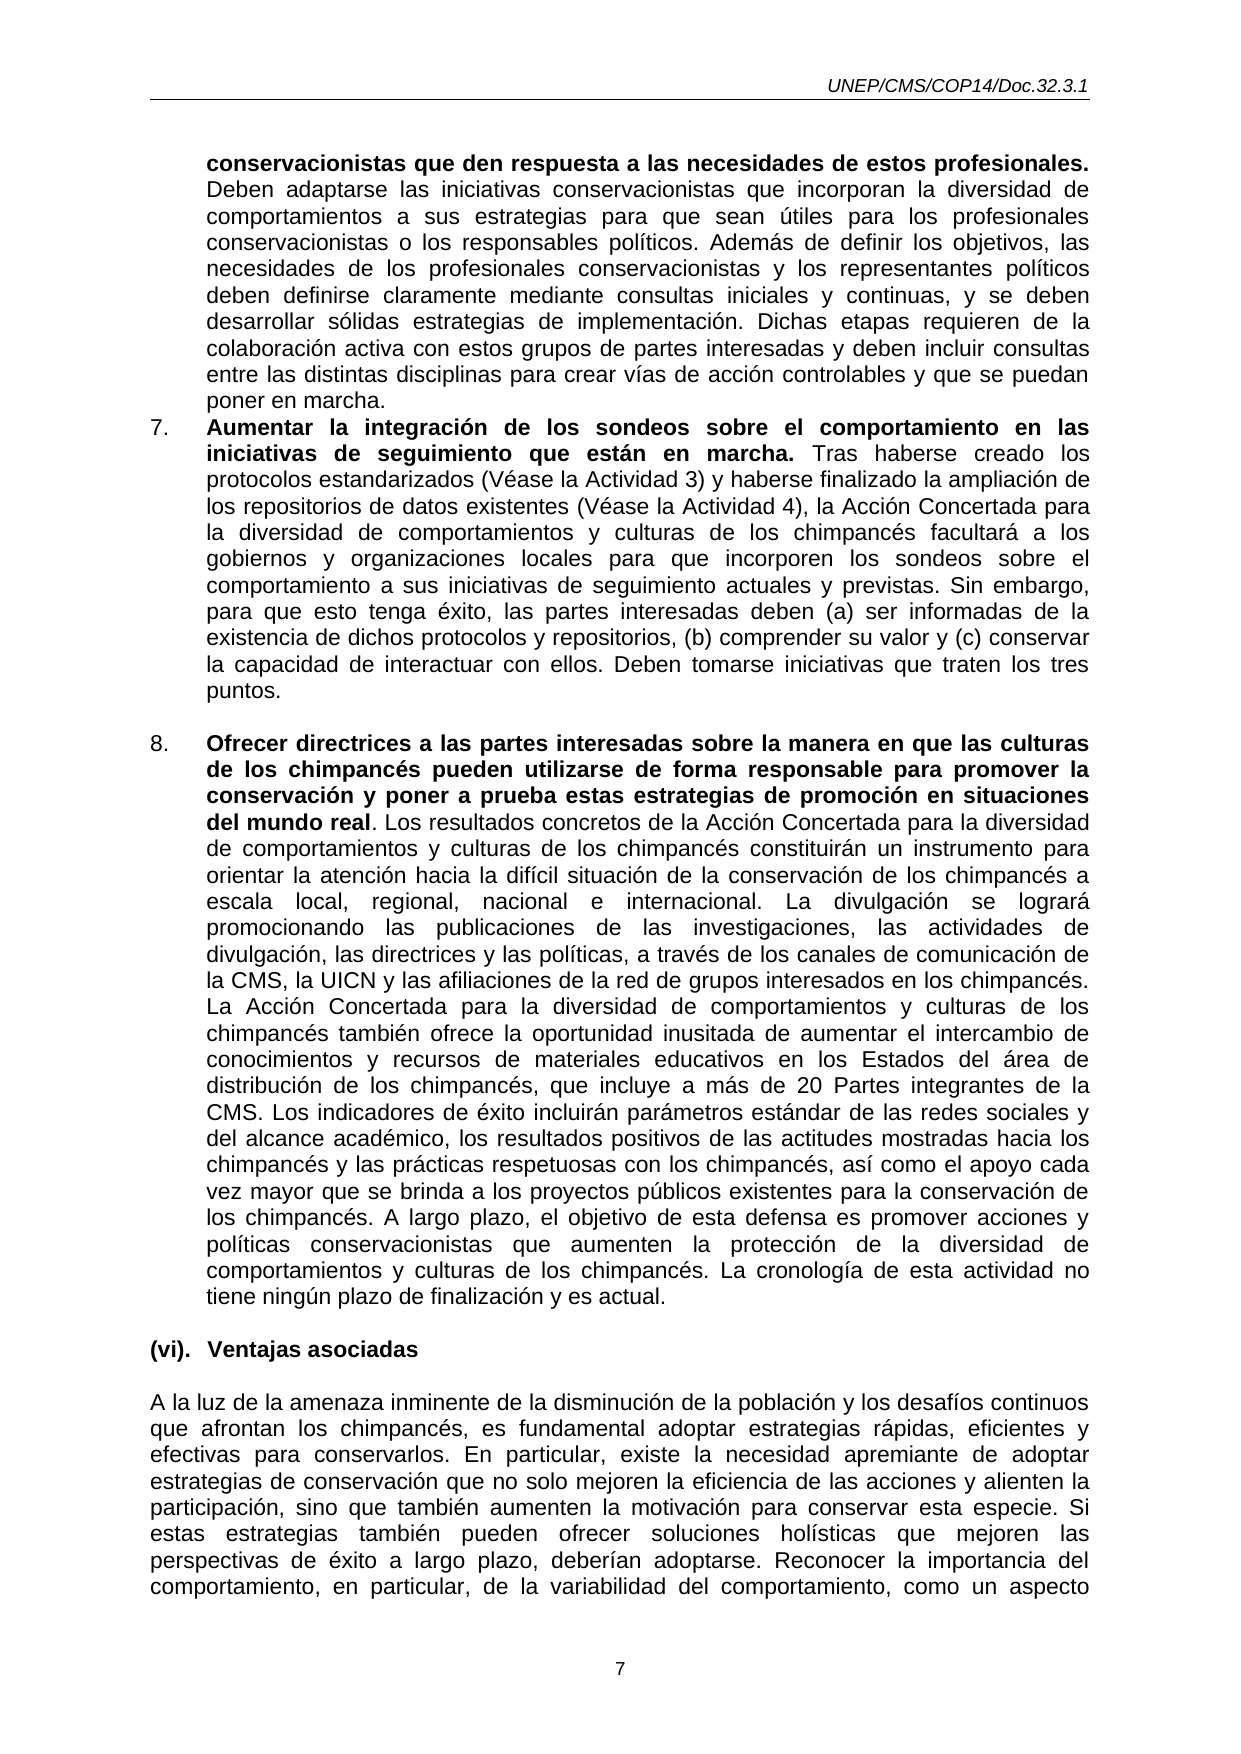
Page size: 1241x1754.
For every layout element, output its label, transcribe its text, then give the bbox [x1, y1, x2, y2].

list Ofrecer directrices a las partes interesadas sobre la manera en que las culturas de los chimpancés pueden utilizarse de forma responsable para promover la conservación y poner a prueba estas estrategias de promoción en situaciones del mundo real. Los resultados concretos de la Acción Concertada para la diversidad de comportamientos y culturas de los chimpancés constituirán un instrumento para orientar la atención hacia la difícil situación de la conservación de los chimpancés a escala local, regional, nacional e internacional. La divulgación se logrará promocionando las publicaciones de las investigaciones, las actividades de divulgación, las directrices y las políticas, a través de los canales de comunicación de la CMS, la UICN y las afiliaciones de la red de grupos interesados en los chimpancés. La Acción Concertada para la diversidad de comportamientos y culturas de los chimpancés también ofrece la oportunidad inusitada de aumentar el intercambio de conocimientos y recursos de materiales educativos en los Estados del área de distribución de los chimpancés, que incluye a más de 20 Partes integrantes de la CMS. Los indicadores de éxito incluirán parámetros estándar de las redes sociales y del alcance académico, los resultados positivos de las actitudes mostradas hacia los chimpancés y las prácticas respetuosas con los chimpancés, así como el apoyo cada vez mayor que se brinda a los proyectos públicos existentes para la conservación de los chimpancés. A largo plazo, el objetivo de esta defensa es promover acciones y políticas conservacionistas que aumenten la protección de la diversidad de comportamientos y culturas de los chimpancés. La cronología de esta actividad no tiene ningún plazo de finalización y es actual. [150, 730, 1090, 1309]
text (vi). Ventajas asociadas [150, 1336, 1090, 1362]
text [141, 150, 1090, 413]
list Aumentar la integración de los sondeos sobre el comportamiento en las iniciativas de seguimiento que están en marcha. Tras haberse creado los protocolos estandarizados (Véase la Actividad 3) y haberse finalizado la ampliación de los repositorios de datos existentes (Véase la Actividad 4), la Acción Concertada para la diversidad de comportamientos y culturas de los chimpancés facultará a los gobiernos y organizaciones locales para que incorporen los sondeos sobre el comportamiento a sus iniciativas de seguimiento actuales y previstas. Sin embargo, para que esto tenga éxito, las partes interesadas deben (a) ser informadas de la existencia de dichos protocolos y repositorios, (b) comprender su valor y (c) conservar la capacidad de interactuar con ellos. Deben tomarse iniciativas que traten los tres puntos. [150, 413, 1090, 703]
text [150, 1389, 1090, 1599]
